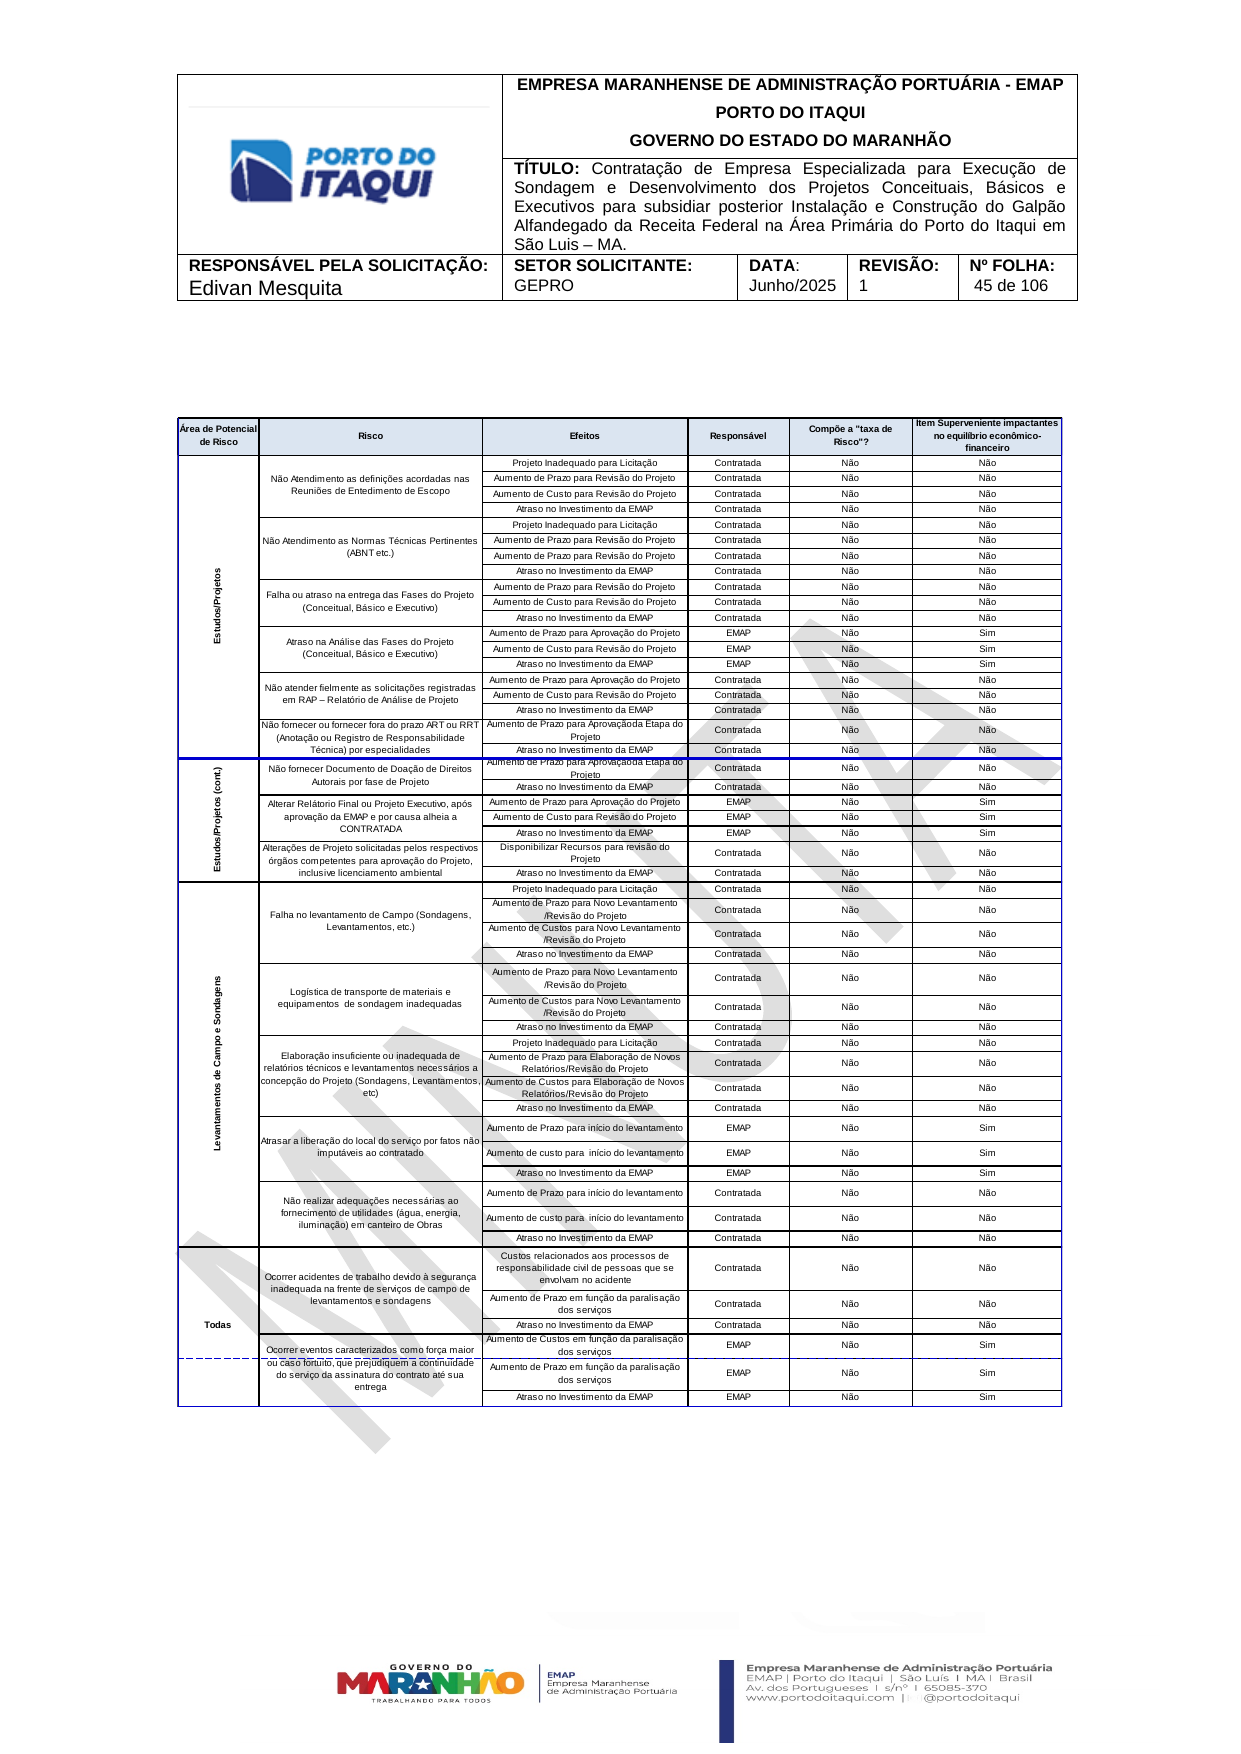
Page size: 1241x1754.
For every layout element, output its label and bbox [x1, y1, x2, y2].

picture [188, 101, 490, 236]
picture [240, 1612, 1160, 1743]
